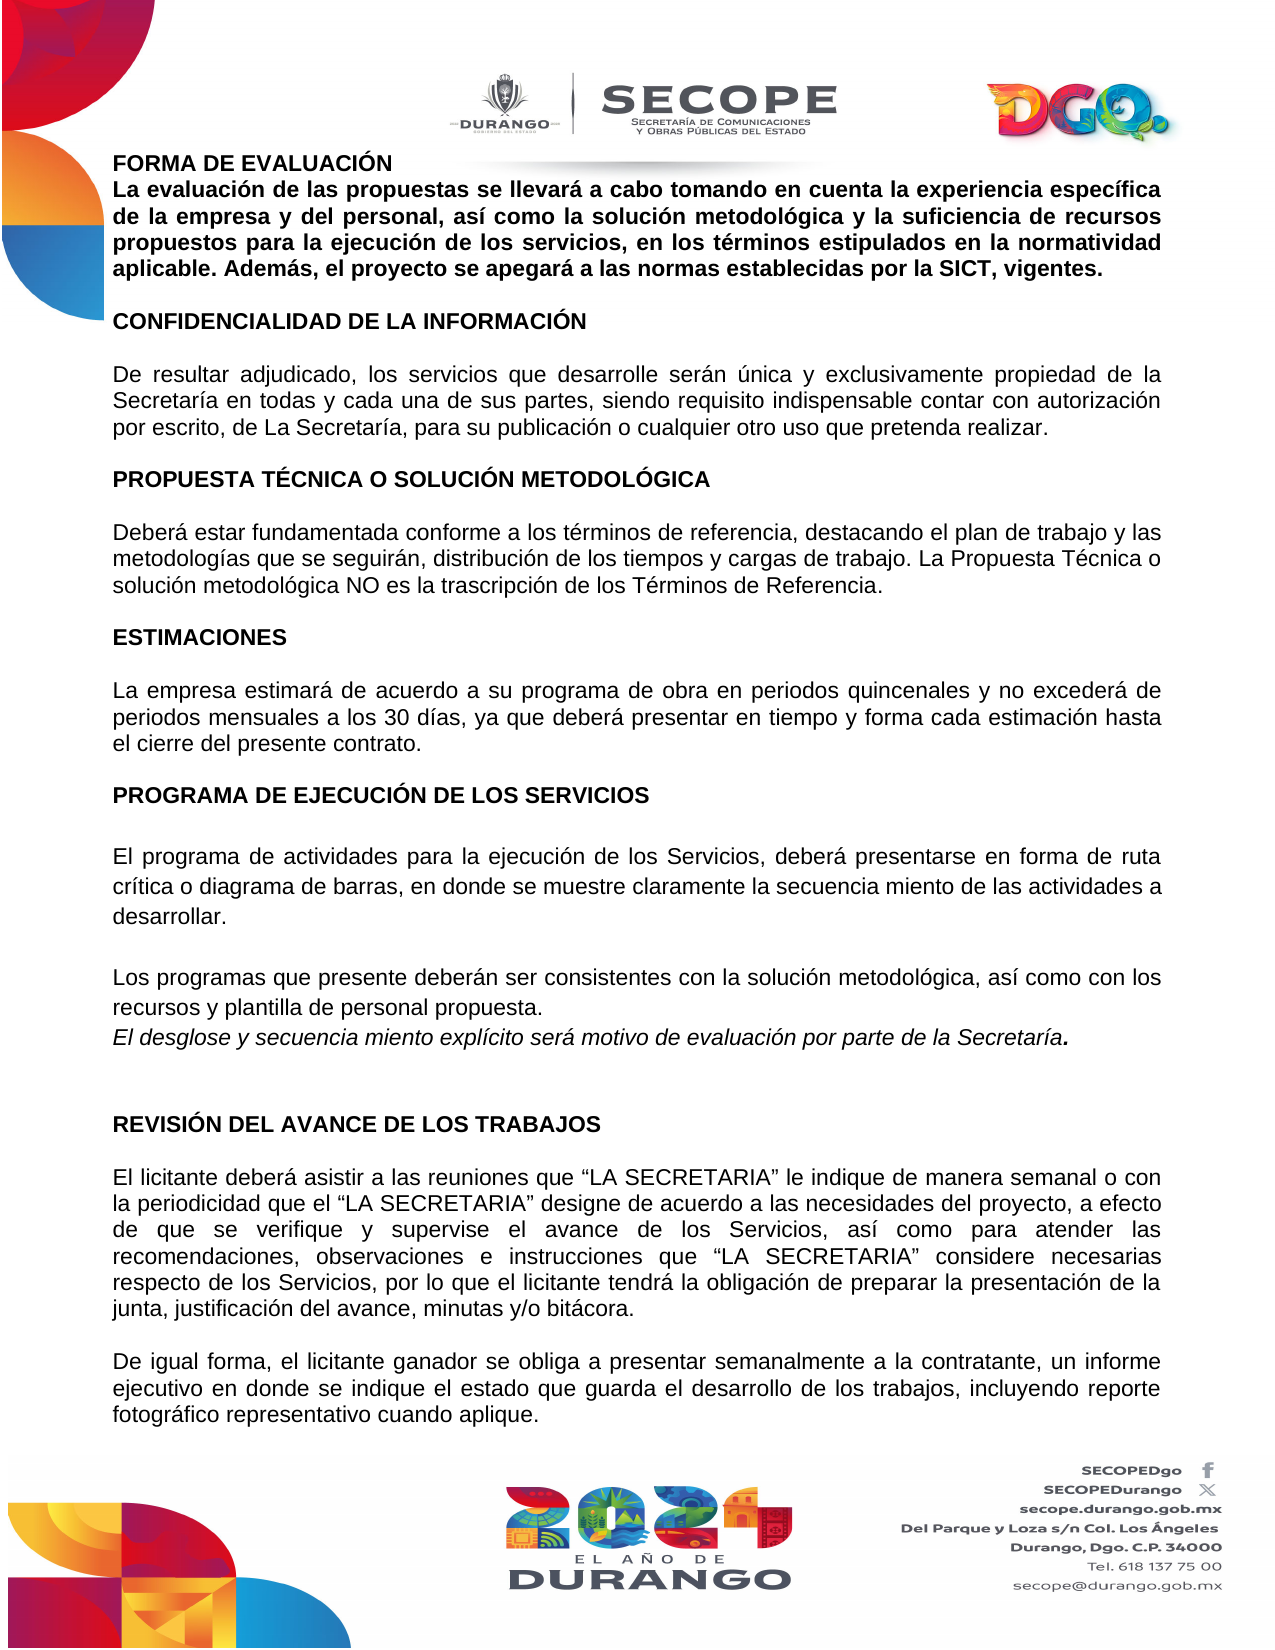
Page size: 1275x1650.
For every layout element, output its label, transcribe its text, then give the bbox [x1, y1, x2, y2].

picture [8, 1455, 1275, 1648]
text La empresa estimará de acuerdo a su programa de obra en periodos quincenales y no excederá de periodos mensuales a los 30 días, ya que deberá presentar en tiempo y forma cada estimación hasta el cierre del presente contrato. [112, 677, 1162, 756]
text CONFIDENCIALIDAD DE LA INFORMACIÓN [112, 308, 1162, 334]
text Los programas que presente deberán ser consistentes con la solución metodológica, así como con los recursos y plantilla de personal propuesta. [112, 964, 1162, 1020]
subtitle PROGRAMA DE EJECUCIÓN DE LOS SERVICIOS [112, 782, 1162, 809]
text PROPUESTA TÉCNICA O SOLUCIÓN METODOLÓGICA [112, 466, 1162, 493]
text FORMA DE EVALUACIÓN [112, 150, 1162, 176]
text De igual forma, el licitante ganador se obliga a presentar semanalmente a la contratante, un informe ejecutivo en donde se indique el estado que guarda el desarrollo de los trabajos, incluyendo reporte fotográfico representativo cuando aplique. [112, 1348, 1162, 1427]
text El programa de actividades para la ejecución de los Servicios, deberá presentarse en forma de ruta crítica o diagrama de barras, en donde se muestre claramente la secuencia miento de las actividades a desarrollar. [112, 843, 1162, 930]
text El licitante deberá asistir a las reuniones que “LA SECRETARIA” le indique de manera semanal o con la periodicidad que el “LA SECRETARIA” designe de acuerdo a las necesidades del proyecto, a efecto de que se verifique y supervise el avance de los Servicios, así como para atender las recomendaciones, observaciones e instrucciones que “LA SECRETARIA” considere necesarias respecto de los Servicios, por lo que el licitante tendrá la obligación de preparar la presentación de la junta, justificación del avance, minutas y/o bitácora. [112, 1164, 1162, 1322]
text ESTIMACIONES [112, 624, 1162, 651]
text La evaluación de las propuestas se llevará a cabo tomando en cuenta la experiencia específica de la empresa y del personal, así como la solución metodológica y la suficiencia de recursos propuestos para la ejecución de los servicios, en los términos estipulados en la normatividad aplicable. Además, el proyecto se apegará a las normas establecidas por la SICT, vigentes. [112, 176, 1162, 282]
picture [2, 0, 1275, 323]
text El desglose y secuencia miento explícito será motivo de evaluación por parte de la Secretaría. [112, 1024, 1162, 1051]
text Deberá estar fundamentada conforme a los términos de referencia, destacando el plan de trabajo y las metodologías que se seguirán, distribución de los tiempos y cargas de trabajo. La Propuesta Técnica o solución metodológica NO es la trascripción de los Términos de Referencia. [112, 519, 1162, 598]
text REVISIÓN DEL AVANCE DE LOS TRABAJOS [112, 1111, 1162, 1137]
text De resultar adjudicado, los servicios que desarrolle serán única y exclusivamente propiedad de la Secretaría en todas y cada una de sus partes, siendo requisito indispensable contar con autorización por escrito, de La Secretaría, para su publicación o cualquier otro uso que pretenda realizar. [112, 361, 1162, 440]
